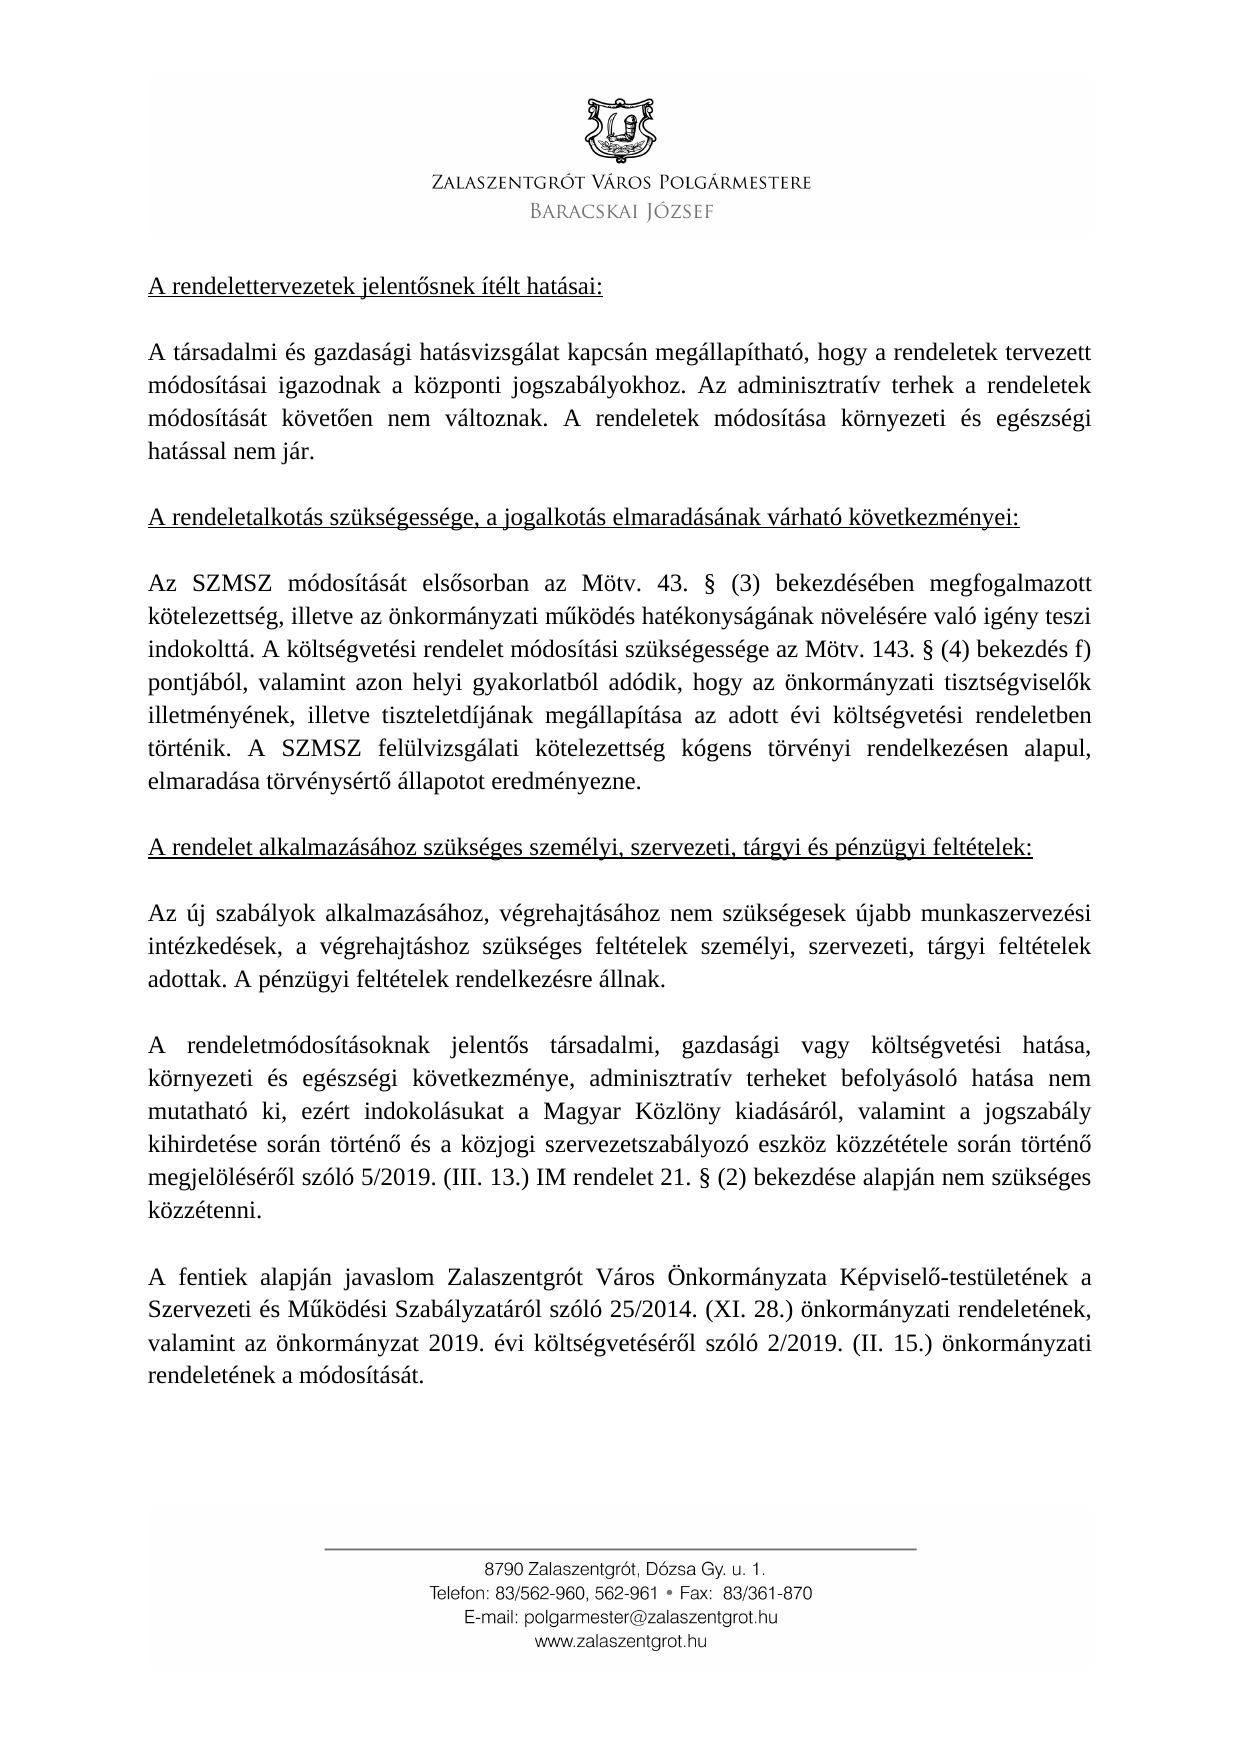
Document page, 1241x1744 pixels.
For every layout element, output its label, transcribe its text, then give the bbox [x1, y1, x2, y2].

text A társadalmi és gazdasági hatásvizsgálat kapcsán megállapítható, hogy a rendeletek tervezett módosításai igazodnak a központi jogszabályokhoz. Az adminisztratív terhek a rendeletek módosítását követően nem változnak. A rendeletek módosítása környezeti és egészségi hatással nem jár. [148, 337, 1092, 465]
text A rendelet alkalmazásához szükséges személyi, szervezeti, tárgyi és pénzügyi feltételek: [148, 832, 1092, 861]
text A rendeletmódosításoknak jelentős társadalmi, gazdasági vagy költségvetési hatása, környezeti és egészségi következménye, adminisztratív terheket befolyásoló hatása nem mutatható ki, ezért indokolásukat a Magyar Közlöny kiadásáról, valamint a jogszabály kihirdetése során történő és a közjogi szervezetszabályozó eszköz közzététele során történő megjelöléséről szóló 5/2019. (III. 13.) IM rendelet 21. § (2) bekezdése alapján nem szükséges közzétenni. [148, 1030, 1092, 1224]
text Az SZMSZ módosítását elsősorban az Mötv. 43. § (3) bekezdésében megfogalmazott kötelezettség, illetve az önkormányzati működés hatékonyságának növelésére való igény teszi indokolttá. A költségvetési rendelet módosítási szükségessége az Mötv. 143. § (4) bekezdés f) pontjából, valamint azon helyi gyakorlatból adódik, hogy az önkormányzati tisztségviselők illetményének, illetve tiszteletdíjának megállapítása az adott évi költségvetési rendeletben történik. A SZMSZ felülvizsgálati kötelezettség kógens törvényi rendelkezésen alapul, elmaradása törvénysértő állapotot eredményezne. [148, 568, 1092, 795]
picture [147, 73, 1094, 238]
text A rendeletalkotás szükségessége, a jogalkotás elmaradásának várható következményei: [148, 502, 1092, 531]
text A fentiek alapján javaslom Zalaszentgrót Város Önkormányzata Képviselő-testületének a Szervezeti és Működési Szabályzatáról szóló 25/2014. (XI. 28.) önkormányzati rendeletének, valamint az önkormányzat 2019. évi költségvetéséről szóló 2/2019. (II. 15.) önkormányzati rendeletének a módosítását. [148, 1262, 1092, 1389]
text A rendelettervezetek jelentősnek ítélt hatásai: [148, 271, 1092, 300]
picture [147, 1505, 1094, 1670]
text Az új szabályok alkalmazásához, végrehajtásához nem szükségesek újabb munkaszervezési intézkedések, a végrehajtáshoz szükséges feltételek személyi, szervezeti, tárgyi feltételek adottak. A pénzügyi feltételek rendelkezésre állnak. [148, 898, 1092, 993]
